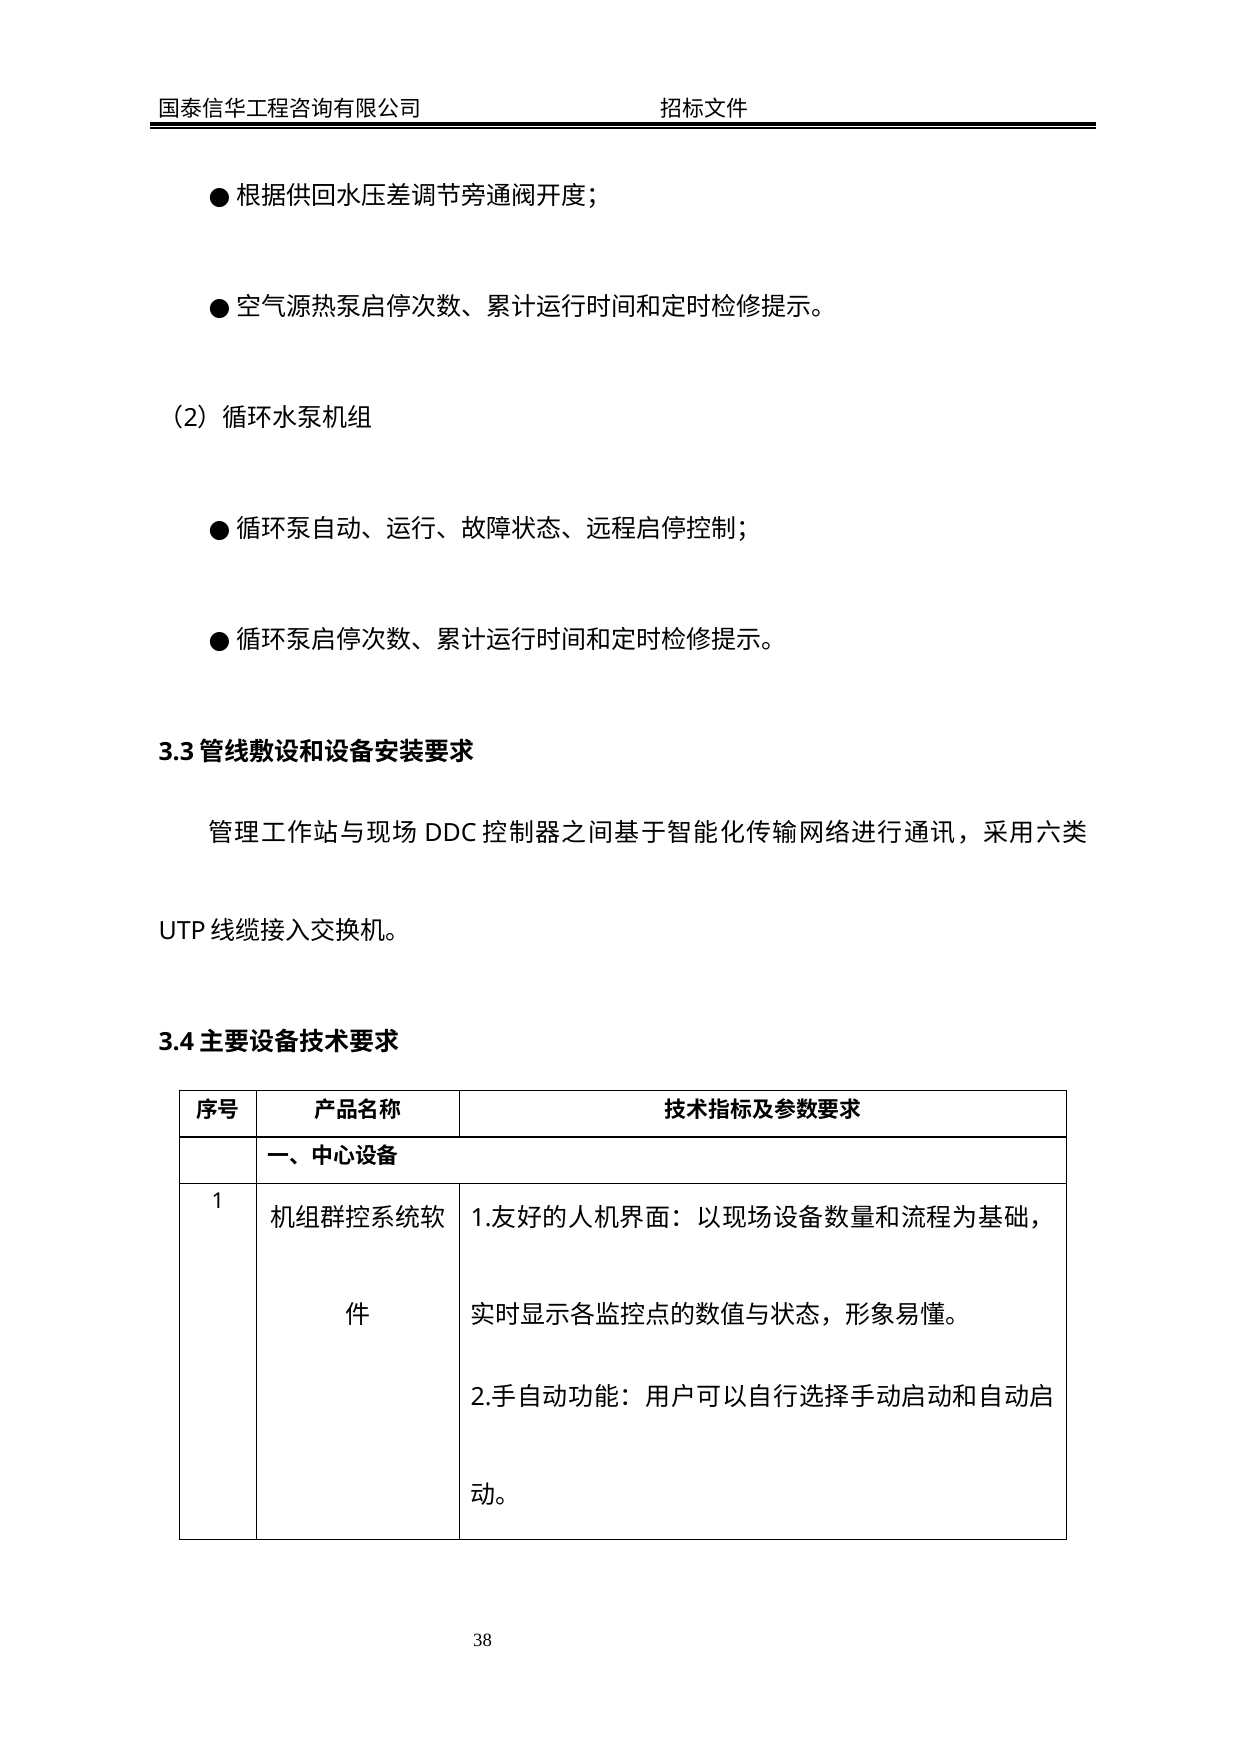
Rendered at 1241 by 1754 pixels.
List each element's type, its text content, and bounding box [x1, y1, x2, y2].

list ● 循环泵自动、运行、故障状态、远程启停控制； [158, 495, 1088, 560]
table_cell [180, 1138, 256, 1183]
table_header 产品名称 [257, 1091, 459, 1136]
list ● 空气源热泵启停次数、累计运行时间和定时检修提示。 [158, 273, 1088, 338]
table_cell 1 [180, 1184, 256, 1539]
list ● 循环泵启停次数、累计运行时间和定时检修提示。 [158, 607, 1088, 672]
list （2）循环水泵机组 [158, 384, 1088, 449]
table_header 技术指标及参数要求 [460, 1091, 1066, 1136]
list 3.3管线敷设和设备安装要求 [158, 718, 1088, 783]
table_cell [460, 1184, 1066, 1539]
table_cell 一、中心设备 [257, 1138, 1066, 1183]
list 管理工作站与现场DDC控制器之间基于智能化传输网络进行通讯，采用六类UTP线缆接入交换机。 [158, 800, 1088, 962]
list 3.4主要设备技术要求 [158, 1008, 1088, 1073]
table_header 序号 [180, 1091, 256, 1136]
table_cell 机组群控系统软件 [257, 1184, 459, 1539]
list ● 根据供回水压差调节旁通阀开度； [158, 162, 1088, 227]
